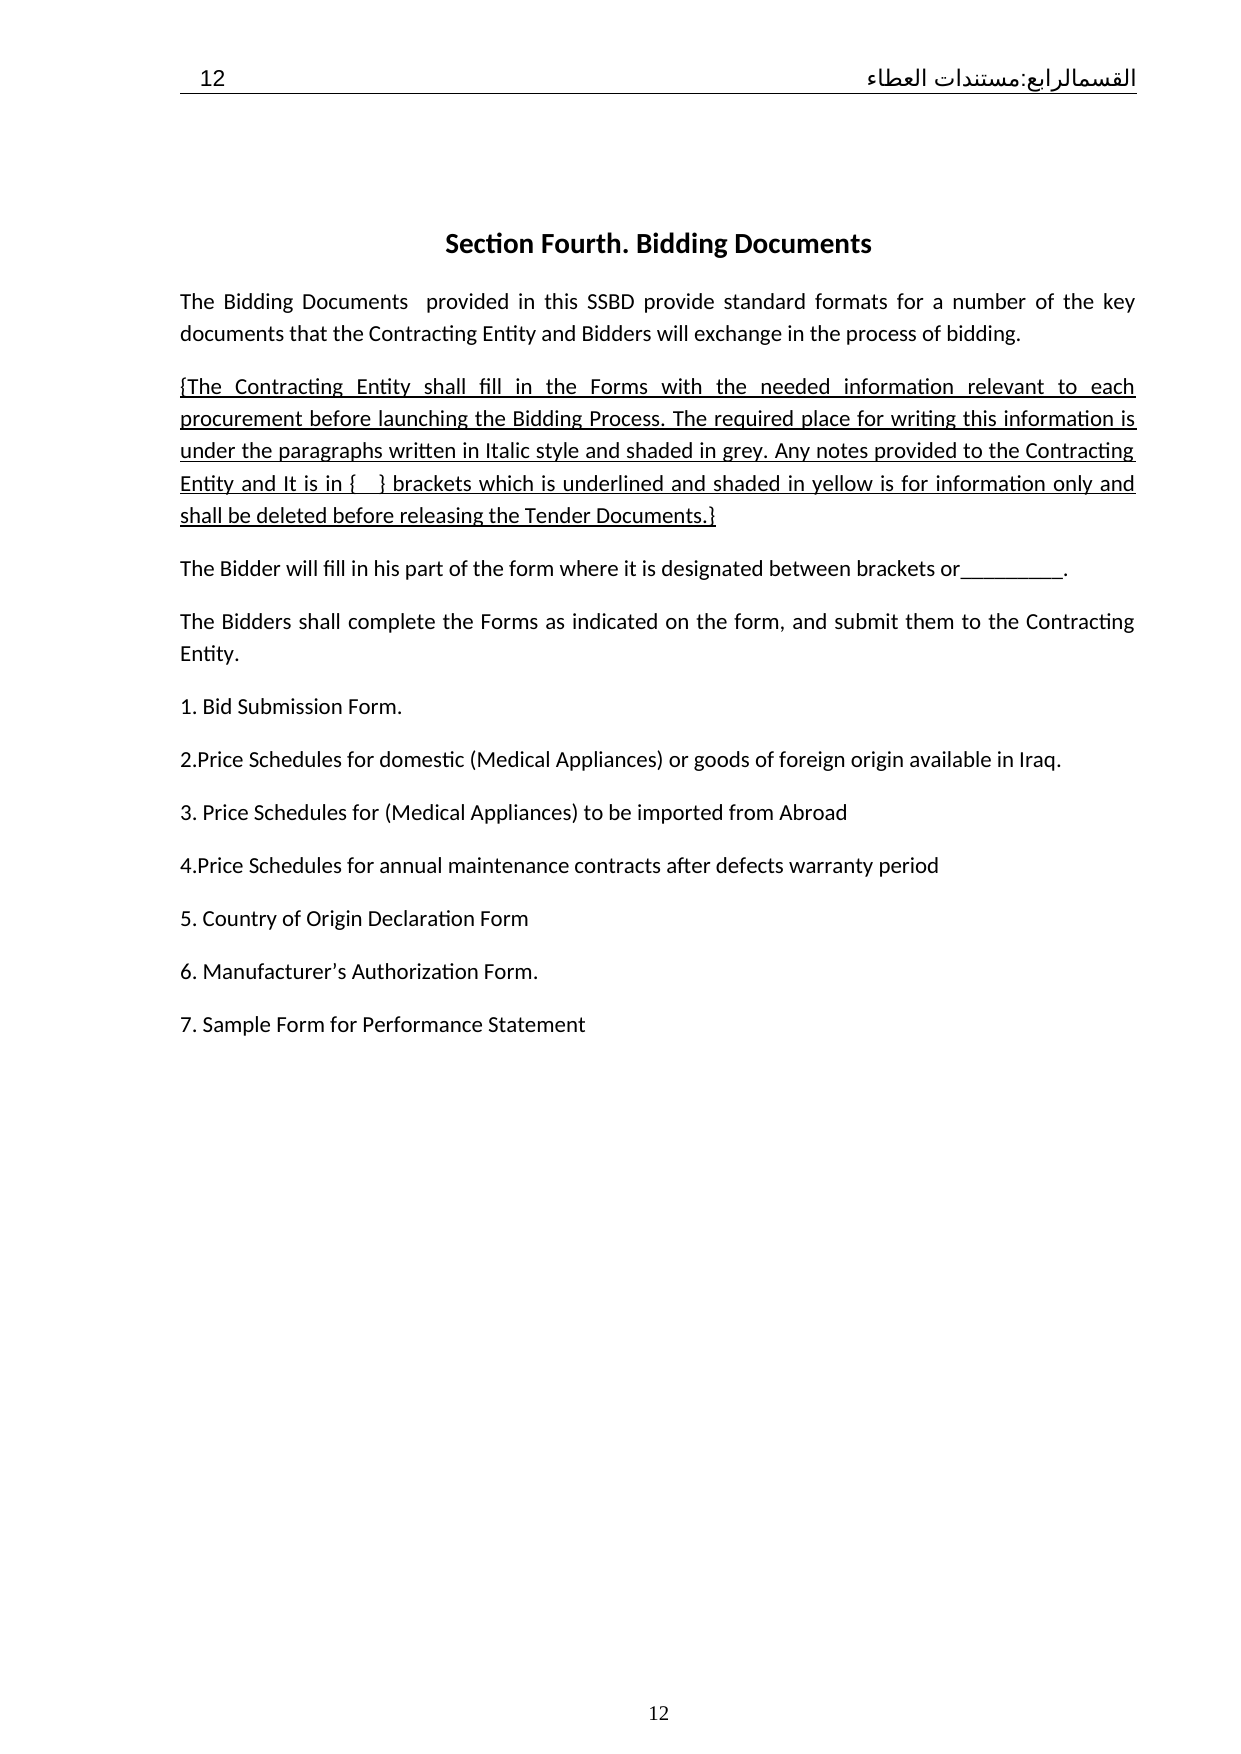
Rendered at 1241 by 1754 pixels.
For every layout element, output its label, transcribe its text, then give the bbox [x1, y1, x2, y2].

text 5. Country of Origin Declaration Form [180, 904, 1137, 932]
text 7. Sample Form for Performance Statement [180, 1010, 1137, 1038]
text 3. Price Schedules for (Medical Appliances) to be imported from Abroad [180, 798, 1137, 826]
text 1. Bid Submission Form. [180, 692, 1137, 720]
text {The Contracting Entity shall fill in the Forms with the needed information relevant to each procurement before launching the Bidding Process. The required place for writing this information is under the paragraphs written in Italic style and shaded in grey. Any notes provided to the Contracting Entity and It is in { } brackets which is underlined and shaded in yellow is for information only and shall be deleted before releasing the Tender Documents.} [180, 430, 1137, 529]
text 6. Manufacturer’s Authorization Form. [180, 957, 1137, 985]
text 2.Price Schedules for domestic (Medical Appliances) or goods of foreign origin available in Iraq. [180, 745, 1137, 773]
text The Bidding Documents provided in this SSBD provide standard formats for a number of the key documents that the Contracting Entity and Bidders will exchange in the process of bidding. [180, 287, 1137, 347]
text The Bidder will fill in his part of the form where it is designated between brackets or_________. [180, 554, 1137, 582]
text The Bidders shall complete the Forms as indicated on the form, and submit them to the Contracting Entity. [180, 607, 1137, 667]
text 4.Price Schedules for annual maintenance contracts after defects warranty period [180, 851, 1137, 879]
text {The Contracting Entity shall fill in the Forms with the needed information relevant to each procurement before launching the Bidding Process. The required place for writing this information is under the paragraphs written in Italic style and shaded in grey. Any notes provided to the Contracting Entity and It is in { } brackets which is underlined and shaded in yellow is for information only and shall be deleted before releasing the Tender Documents.} [180, 372, 1137, 428]
text Section Fourth. Bidding Documents [180, 225, 1137, 261]
